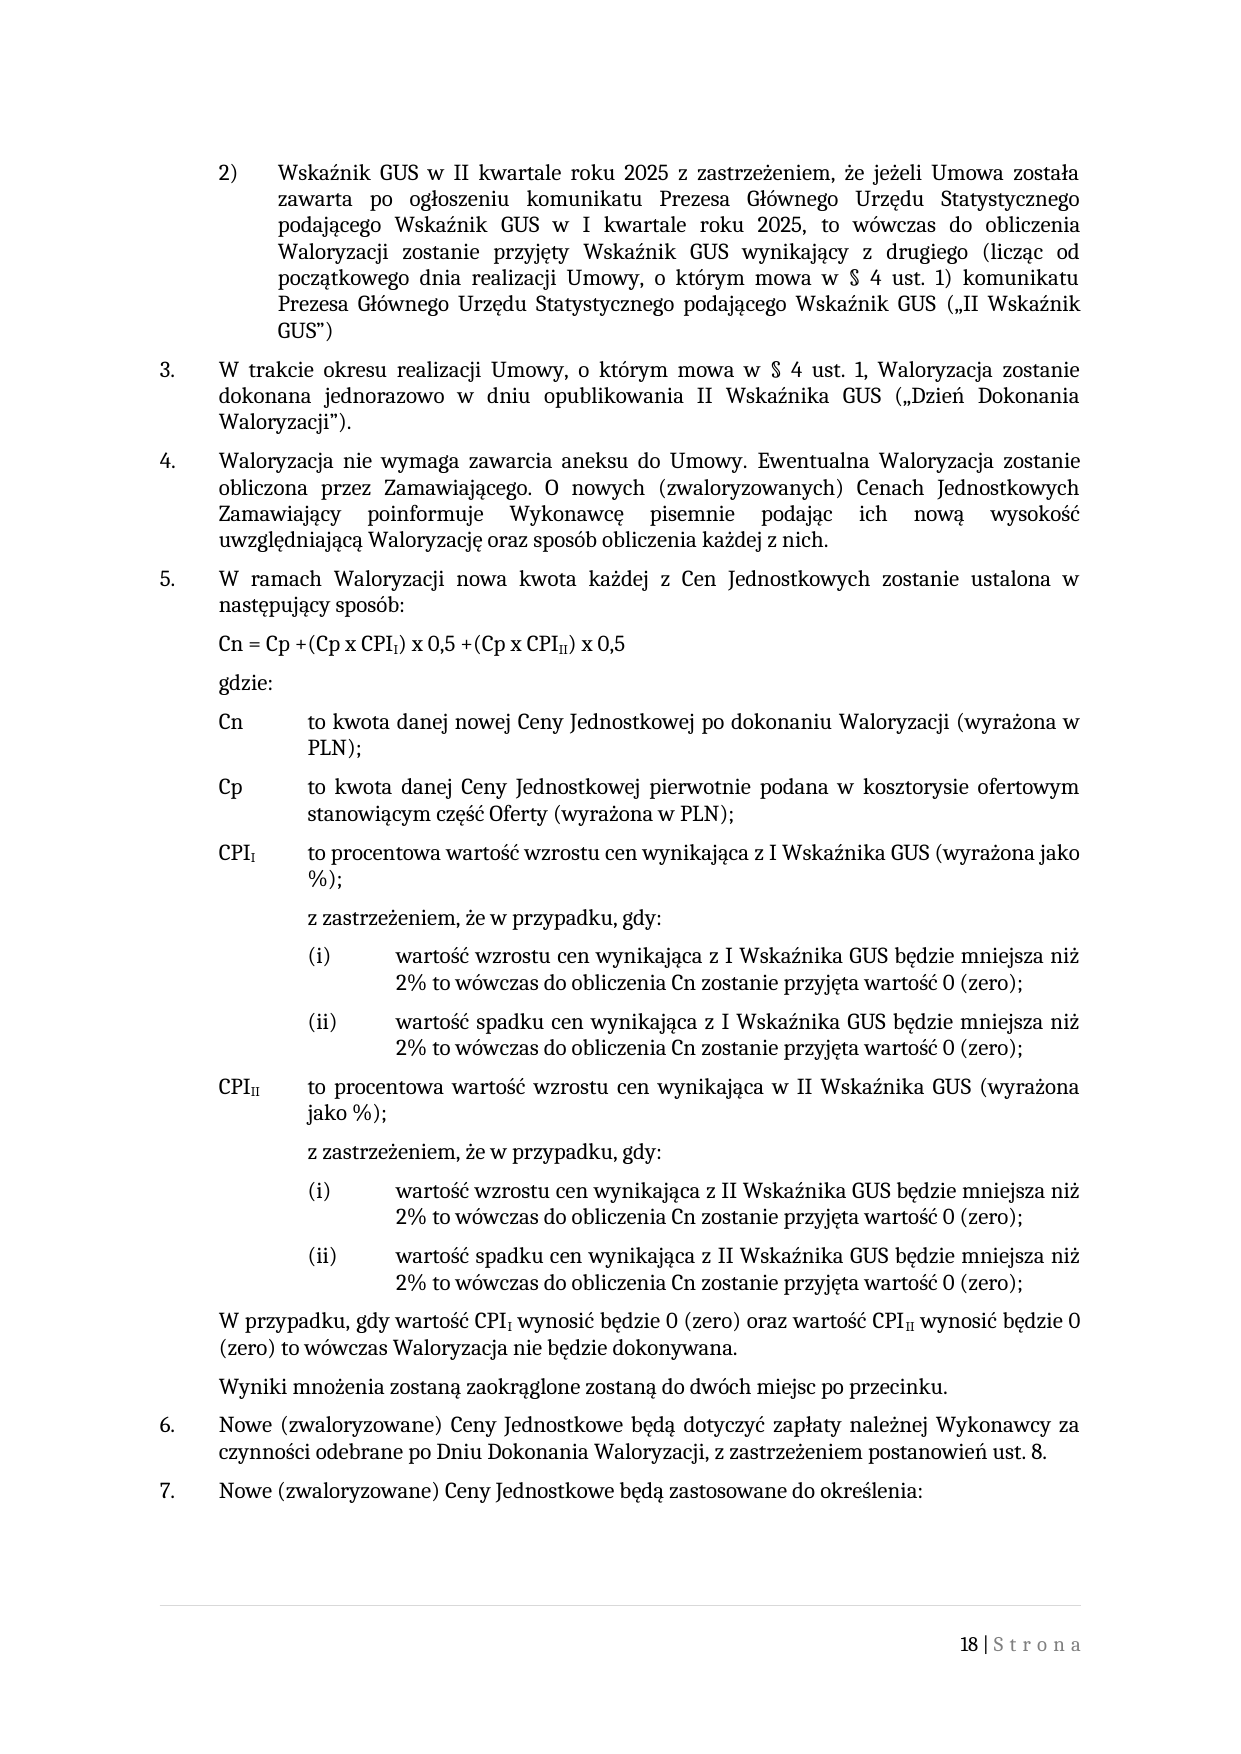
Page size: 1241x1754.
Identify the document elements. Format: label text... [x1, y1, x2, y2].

text 5. W ramach Waloryzacji nowa kwota każdej z Cen Jednostkowych zostanie ustalona w następujący sposób: [159, 566, 1081, 619]
text z zastrzeżeniem, że w przypadku, gdy: [307, 1139, 1081, 1165]
text 2) Wskaźnik GUS w II kwartale roku 2025 z zastrzeżeniem, że jeżeli Umowa została zawarta po ogłoszeniu komunikatu Prezesa Głównego Urzędu Statystycznego podającego Wskaźnik GUS w I kwartale roku 2025, to wówczas do obliczenia Waloryzacji zostanie przyjęty Wskaźnik GUS wynikający z drugiego (licząc od początkowego dnia realizacji Umowy, o którym mowa w § 4 ust. 1) komunikatu Prezesa Głównego Urzędu Statystycznego podającego Wskaźnik GUS („II Wskaźnik GUS”) [218, 159, 1081, 344]
text Cn = Cp +(Cp x CPII) x 0,5 +(Cp x CPIII) x 0,5 [218, 631, 1081, 657]
text Wyniki mnożenia zostaną zaokrąglone zostaną do dwóch miejsc po przecinku. [218, 1373, 1081, 1400]
text z zastrzeżeniem, że w przypadku, gdy: [307, 904, 1081, 931]
text (ii) wartość spadku cen wynikająca z II Wskaźnika GUS będzie mniejsza niż 2% to wówczas do obliczenia Cn zostanie przyjęta wartość 0 (zero); [307, 1243, 1081, 1296]
text Cn to kwota danej nowej Ceny Jednostkowej po dokonaniu Waloryzacji (wyrażona w PLN); [218, 709, 1081, 762]
text Cp to kwota danej Ceny Jednostkowej pierwotnie podana w kosztorysie ofertowym stanowiącym część Oferty (wyrażona w PLN); [218, 774, 1081, 827]
text 3. W trakcie okresu realizacji Umowy, o którym mowa w § 4 ust. 1, Waloryzacja zostanie dokonana jednorazowo w dniu opublikowania II Wskaźnika GUS („Dzień Dokonania Waloryzacji”). [159, 356, 1081, 436]
text CPIII to procentowa wartość wzrostu cen wynikająca w II Wskaźnika GUS (wyrażona jako %); [218, 1074, 1081, 1126]
text (i) wartość wzrostu cen wynikająca z II Wskaźnika GUS będzie mniejsza niż 2% to wówczas do obliczenia Cn zostanie przyjęta wartość 0 (zero); [307, 1178, 1081, 1231]
text 6. Nowe (zwaloryzowane) Ceny Jednostkowe będą dotyczyć zapłaty należnej Wykonawcy za czynności odebrane po Dniu Dokonania Waloryzacji, z zastrzeżeniem postanowień ust. 8. [159, 1412, 1081, 1465]
text CPII to procentowa wartość wzrostu cen wynikająca z I Wskaźnika GUS (wyrażona jako %); [218, 839, 1081, 892]
text 4. Waloryzacja nie wymaga zawarcia aneksu do Umowy. Ewentualna Waloryzacja zostanie obliczona przez Zamawiającego. O nowych (zwaloryzowanych) Cenach Jednostkowych Zamawiający poinformuje Wykonawcę pisemnie podając ich nową wysokość uwzględniającą Waloryzację oraz sposób obliczenia każdej z nich. [159, 448, 1081, 553]
text (ii) wartość spadku cen wynikająca z I Wskaźnika GUS będzie mniejsza niż 2% to wówczas do obliczenia Cn zostanie przyjęta wartość 0 (zero); [307, 1008, 1081, 1061]
text gdzie: [218, 670, 1081, 696]
text 7. Nowe (zwaloryzowane) Ceny Jednostkowe będą zastosowane do określenia: [159, 1477, 1081, 1504]
text (i) wartość wzrostu cen wynikająca z I Wskaźnika GUS będzie mniejsza niż 2% to wówczas do obliczenia Cn zostanie przyjęta wartość 0 (zero); [307, 943, 1081, 996]
text W przypadku, gdy wartość CPII wynosić będzie 0 (zero) oraz wartość CPIII wynosić będzie 0 (zero) to wówczas Waloryzacja nie będzie dokonywana. [218, 1308, 1081, 1361]
